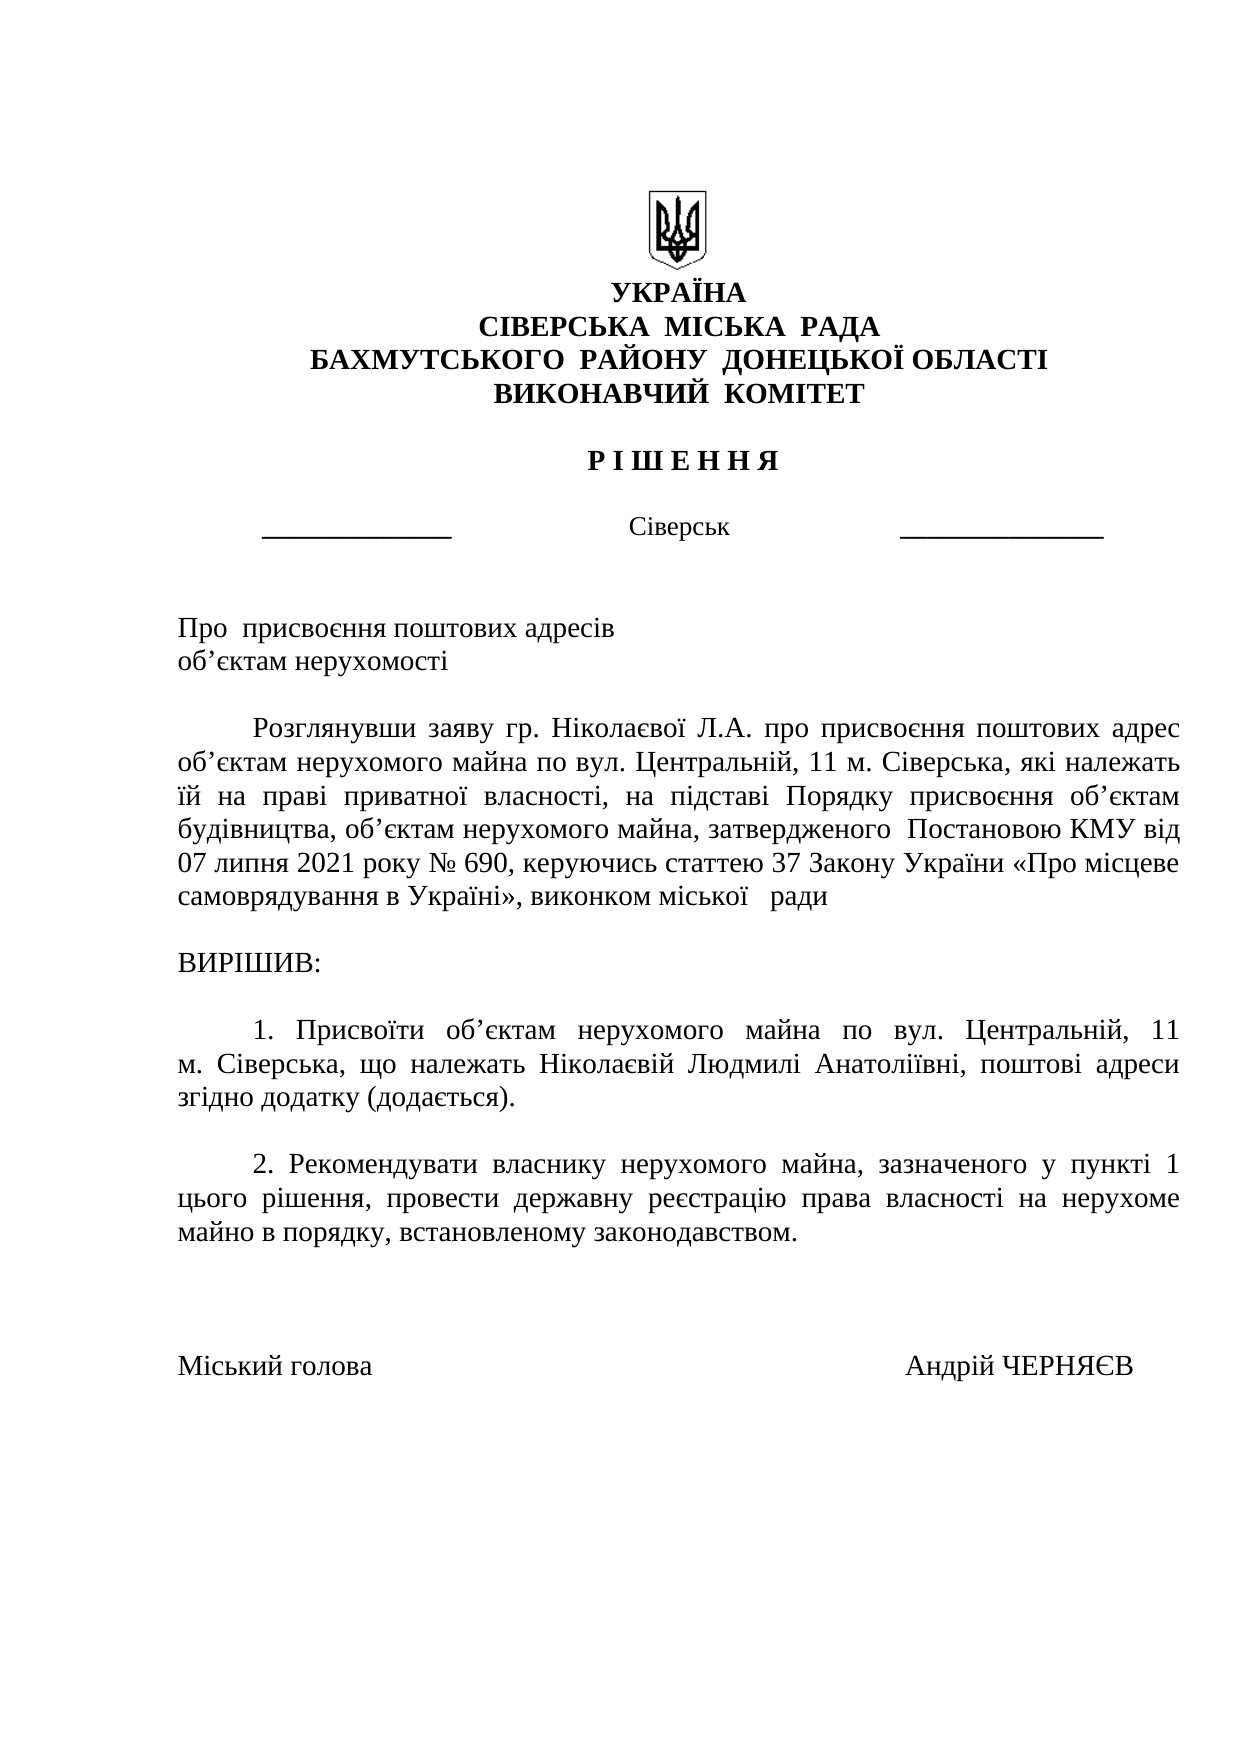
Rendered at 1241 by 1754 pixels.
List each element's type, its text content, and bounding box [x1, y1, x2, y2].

text Міський голова Андрій ЧЕРНЯЄВ [177, 1348, 1181, 1381]
text Про присвоєння поштових адресів [177, 610, 1200, 643]
text об’єктам нерухомості [177, 643, 1200, 677]
table_header Сіверськ [518, 510, 840, 543]
table_header _______________ [840, 510, 1163, 543]
text УКРАЇНА [176, 275, 1181, 309]
text СІВЕРСЬКА МІСЬКА РАДА [177, 309, 1181, 342]
text ВИКОНАВЧИЙ КОМІТЕТ [177, 376, 1181, 409]
text 1. Присвоїти об’єктам нерухомого майна по вул. Центральній, 11 м. Сіверська, що належать Ніколаєвій Людмилі Анатоліївні, поштові адреси згідно додатку (додається). [177, 1012, 1181, 1113]
text Розглянувши заяву гр. Ніколаєвої Л.А. про присвоєння поштових адрес об’єктам нерухомого майна по вул. Центральній, 11 м. Сіверська, які належать їй на праві приватної власності, на підставі Порядку присвоєння об’єктам будівництва, об’єктам нерухомого майна, затвердженого Постановою КМУ від 07 липня 2021 року № 690, керуючись статтею 37 Закону України «Про місцеве самоврядування в Україні», виконком міської ради [177, 711, 1181, 912]
text БАХМУТСЬКОГО РАЙОНУ ДОНЕЦЬКОЇ ОБЛАСТІ [177, 342, 1181, 376]
text ВИРІШИВ: [177, 945, 1181, 979]
text Р І Ш Е Н Н Я [177, 443, 1181, 476]
text 2. Рекомендувати власнику нерухомого майна, зазначеного у пункті 1 цього рішення, провести державну реєстрацію права власності на нерухоме майно в порядку, встановленому законодавством. [177, 1147, 1181, 1247]
table_header ______________ [195, 510, 518, 543]
